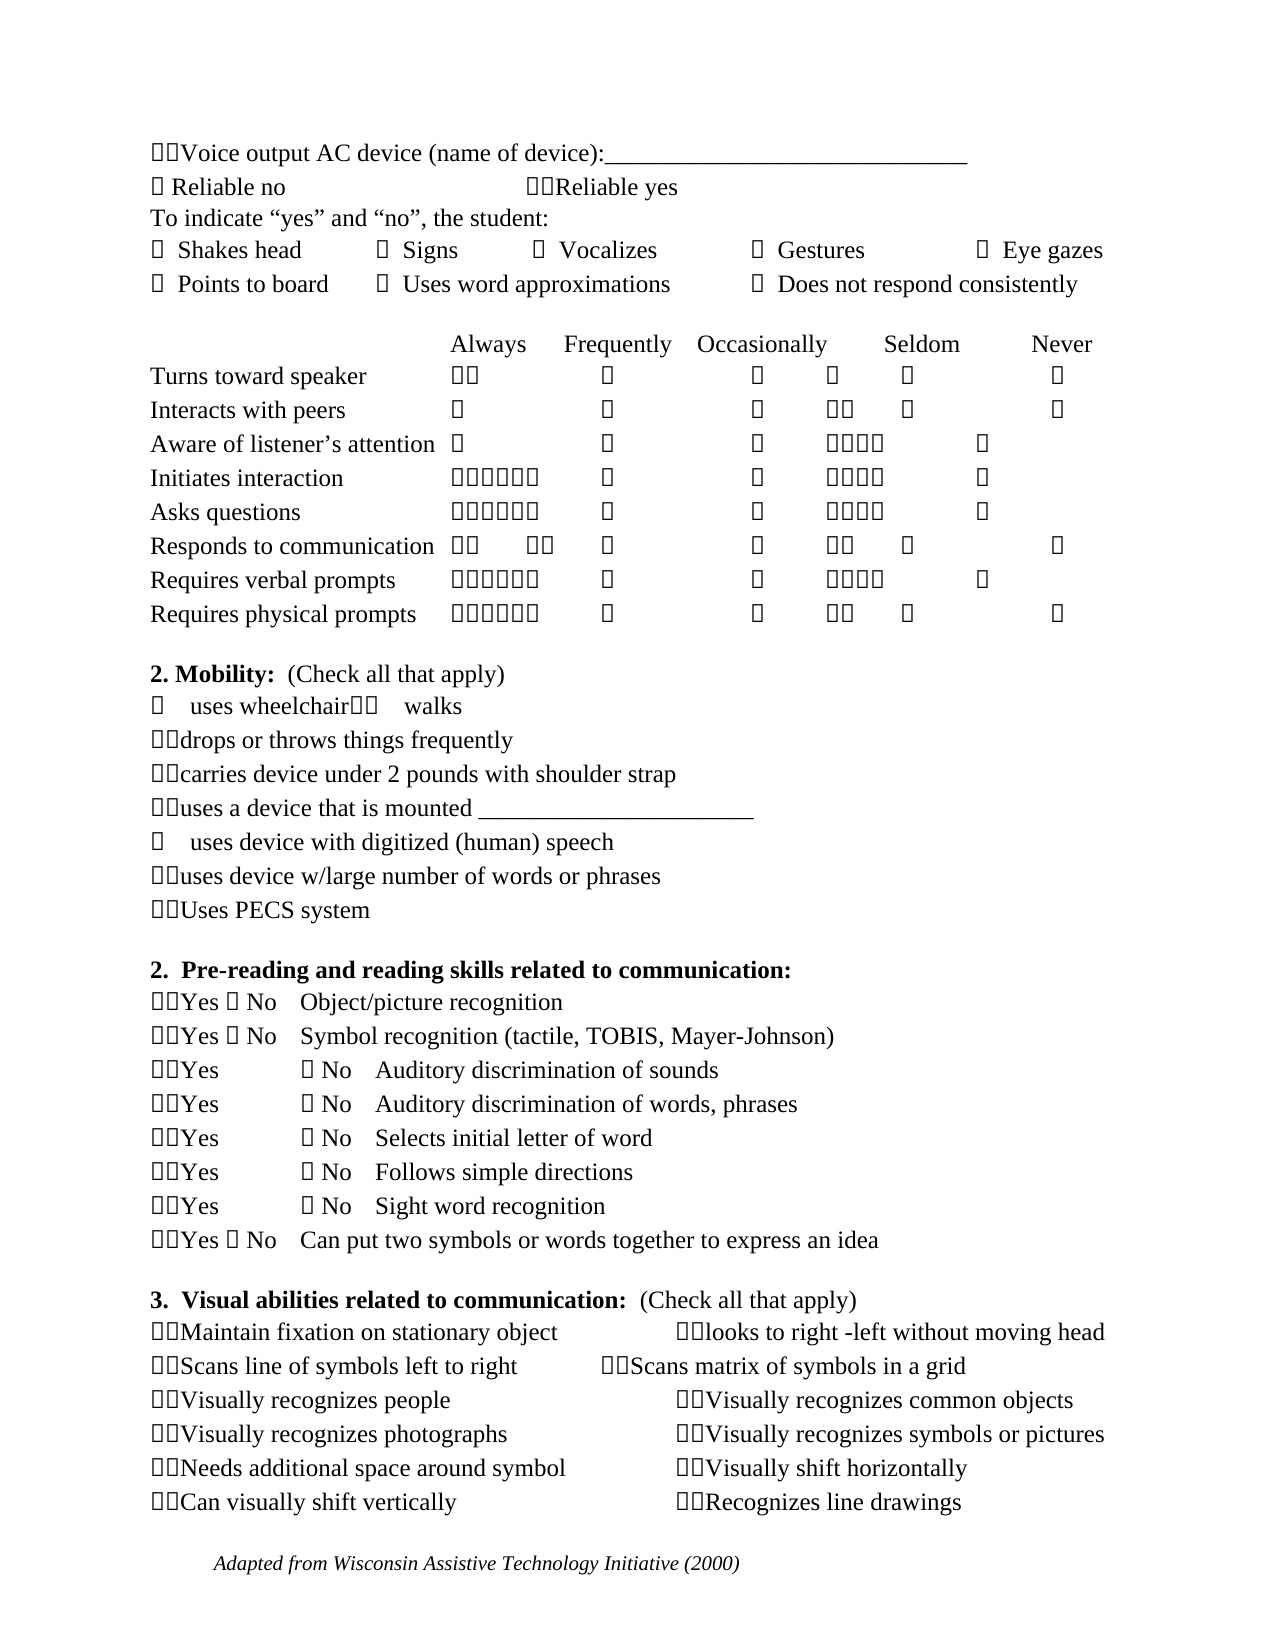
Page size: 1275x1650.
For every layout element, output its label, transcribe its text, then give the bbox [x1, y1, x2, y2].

text Scans line of symbols left to right Scans matrix of symbols in a grid [150, 1347, 1140, 1382]
text Visually recognizes people Visually recognizes common objects [150, 1382, 1140, 1416]
text Requires verbal prompts      [150, 562, 1140, 596]
text Visually recognizes photographs Visually recognizes symbols or pictures [150, 1416, 1140, 1450]
text Yes  No Symbol recognition (tactile, TOBIS, Mayer-Johnson) [150, 1017, 1140, 1052]
text Interacts with peers       [150, 392, 1140, 426]
text To indicate “yes” and “no”, the student: [150, 203, 1140, 232]
text carries device under 2 pounds with shoulder strap [150, 756, 1140, 790]
text Yes  No Auditory discrimination of sounds [150, 1052, 1140, 1086]
text Yes  No Can put two symbols or words together to express an idea [150, 1222, 1140, 1256]
text  uses device with digitized (human) speech [150, 824, 1140, 858]
text Asks questions      [150, 494, 1140, 528]
text Voice output AC device (name of device):_____________________________ [150, 135, 1140, 169]
text Turns toward speaker       [150, 357, 1140, 392]
text Always Frequently Occasionally Seldom Never [150, 329, 1140, 357]
text Yes  No Auditory discrimination of words, phrases [150, 1086, 1140, 1120]
text 2. Pre-reading and reading skills related to communication: [150, 955, 1140, 983]
text Yes  No Sight word recognition [150, 1188, 1140, 1222]
text drops or throws things frequently [150, 722, 1140, 756]
text Yes  No Selects initial letter of word [150, 1120, 1140, 1154]
text  Shakes head  Signs  Vocalizes  Gestures  Eye gazes [150, 232, 1140, 266]
text 3. Visual abilities related to communication: (Check all that apply) [150, 1285, 1140, 1313]
text uses a device that is mounted ______________________ [150, 790, 1140, 824]
text uses device w/large number of words or phrases [150, 858, 1140, 892]
text Initiates interaction      [150, 460, 1140, 494]
text Aware of listener’s attention      [150, 426, 1140, 460]
text  Points to board  Uses word approximations  Does not respond consistently [150, 266, 1140, 300]
text Responds to communication        [150, 528, 1140, 562]
text Yes  No Object/picture recognition [150, 983, 1140, 1017]
text Yes  No Follows simple directions [150, 1154, 1140, 1188]
text Maintain fixation on stationary object looks to right -left without moving head [150, 1313, 1140, 1347]
text  uses wheelchair walks [150, 687, 1140, 722]
text 2. Mobility: (Check all that apply) [150, 659, 1140, 687]
text Uses PECS system [150, 892, 1140, 926]
text  Reliable no Reliable yes [150, 169, 1140, 203]
text Can visually shift vertically Recognizes line drawings [150, 1484, 1140, 1518]
text Needs additional space around symbol Visually shift horizontally [150, 1450, 1140, 1484]
text Requires physical prompts       [150, 596, 1140, 630]
